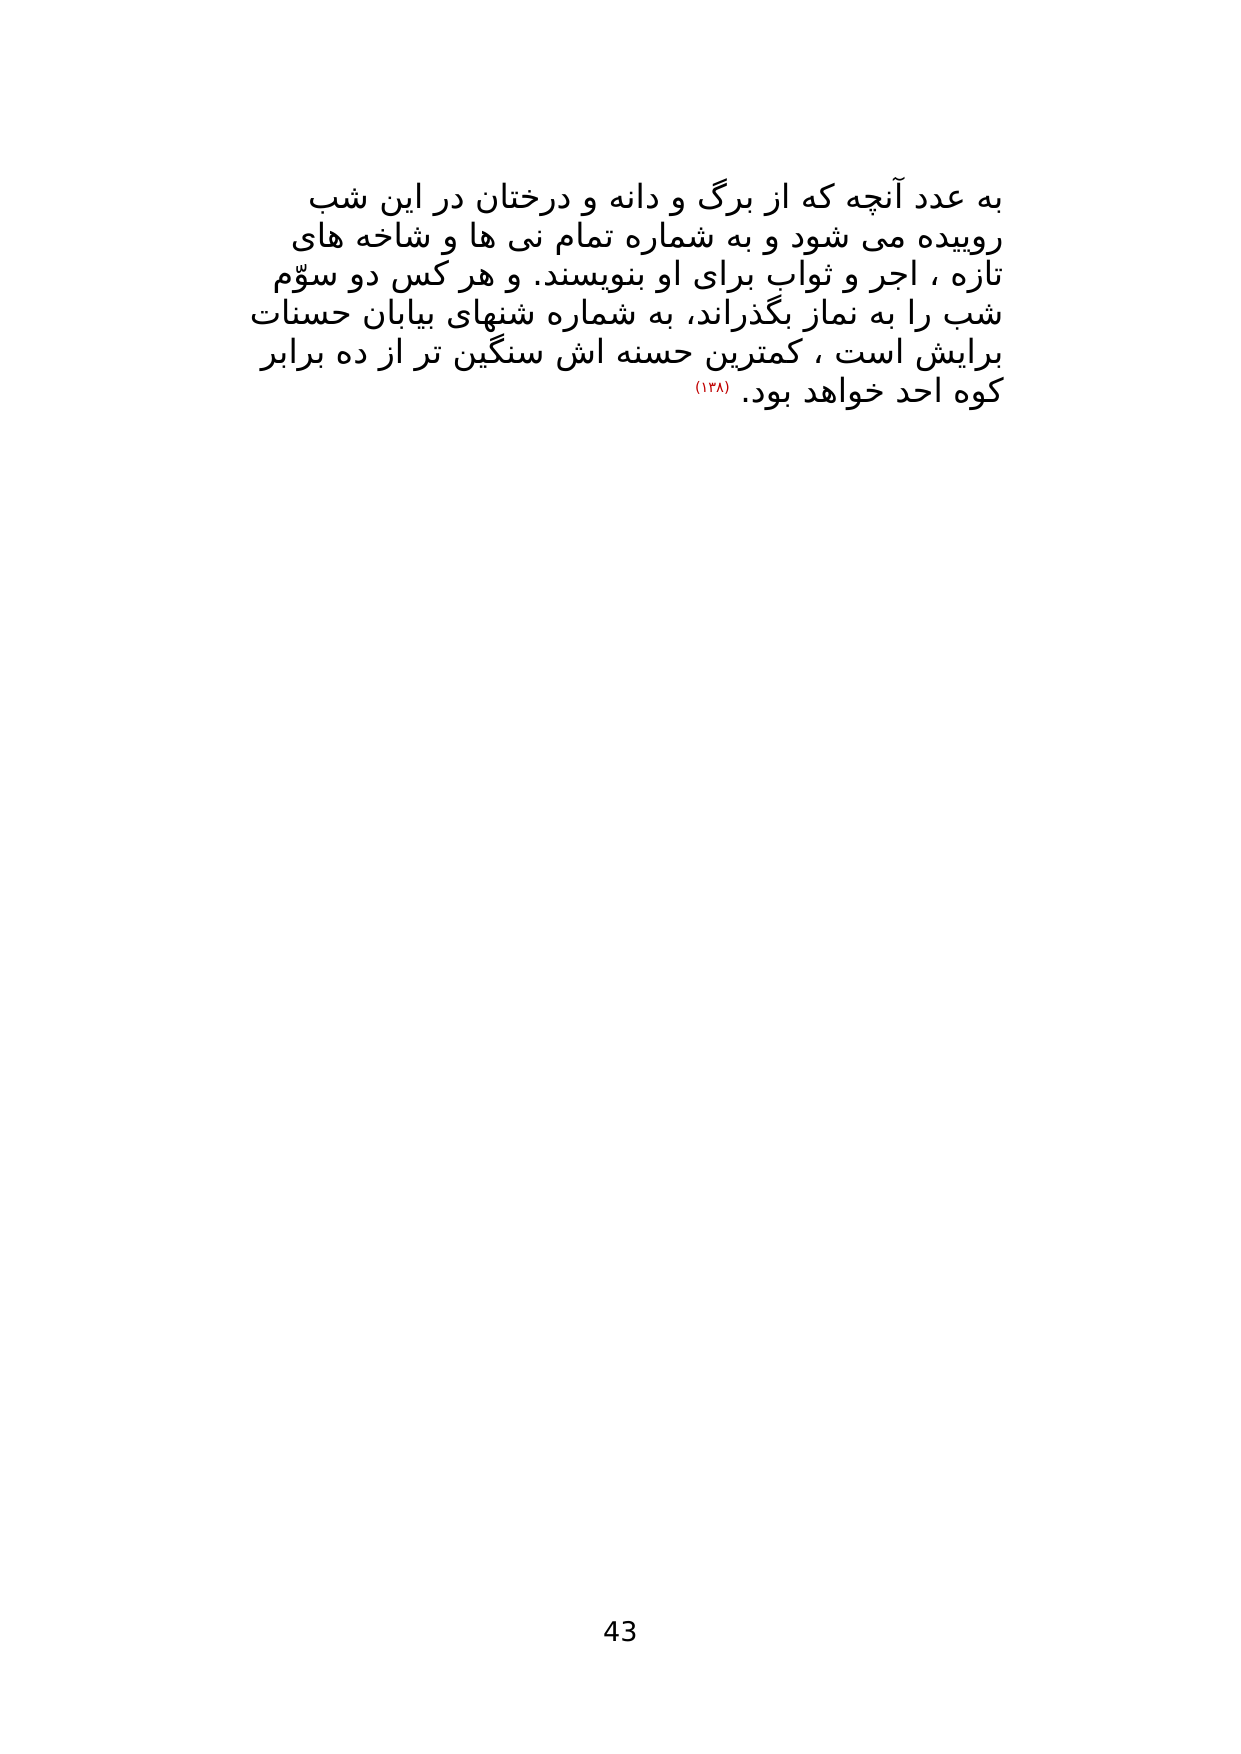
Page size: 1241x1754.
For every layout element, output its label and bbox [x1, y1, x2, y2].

text [236, 177, 1004, 410]
